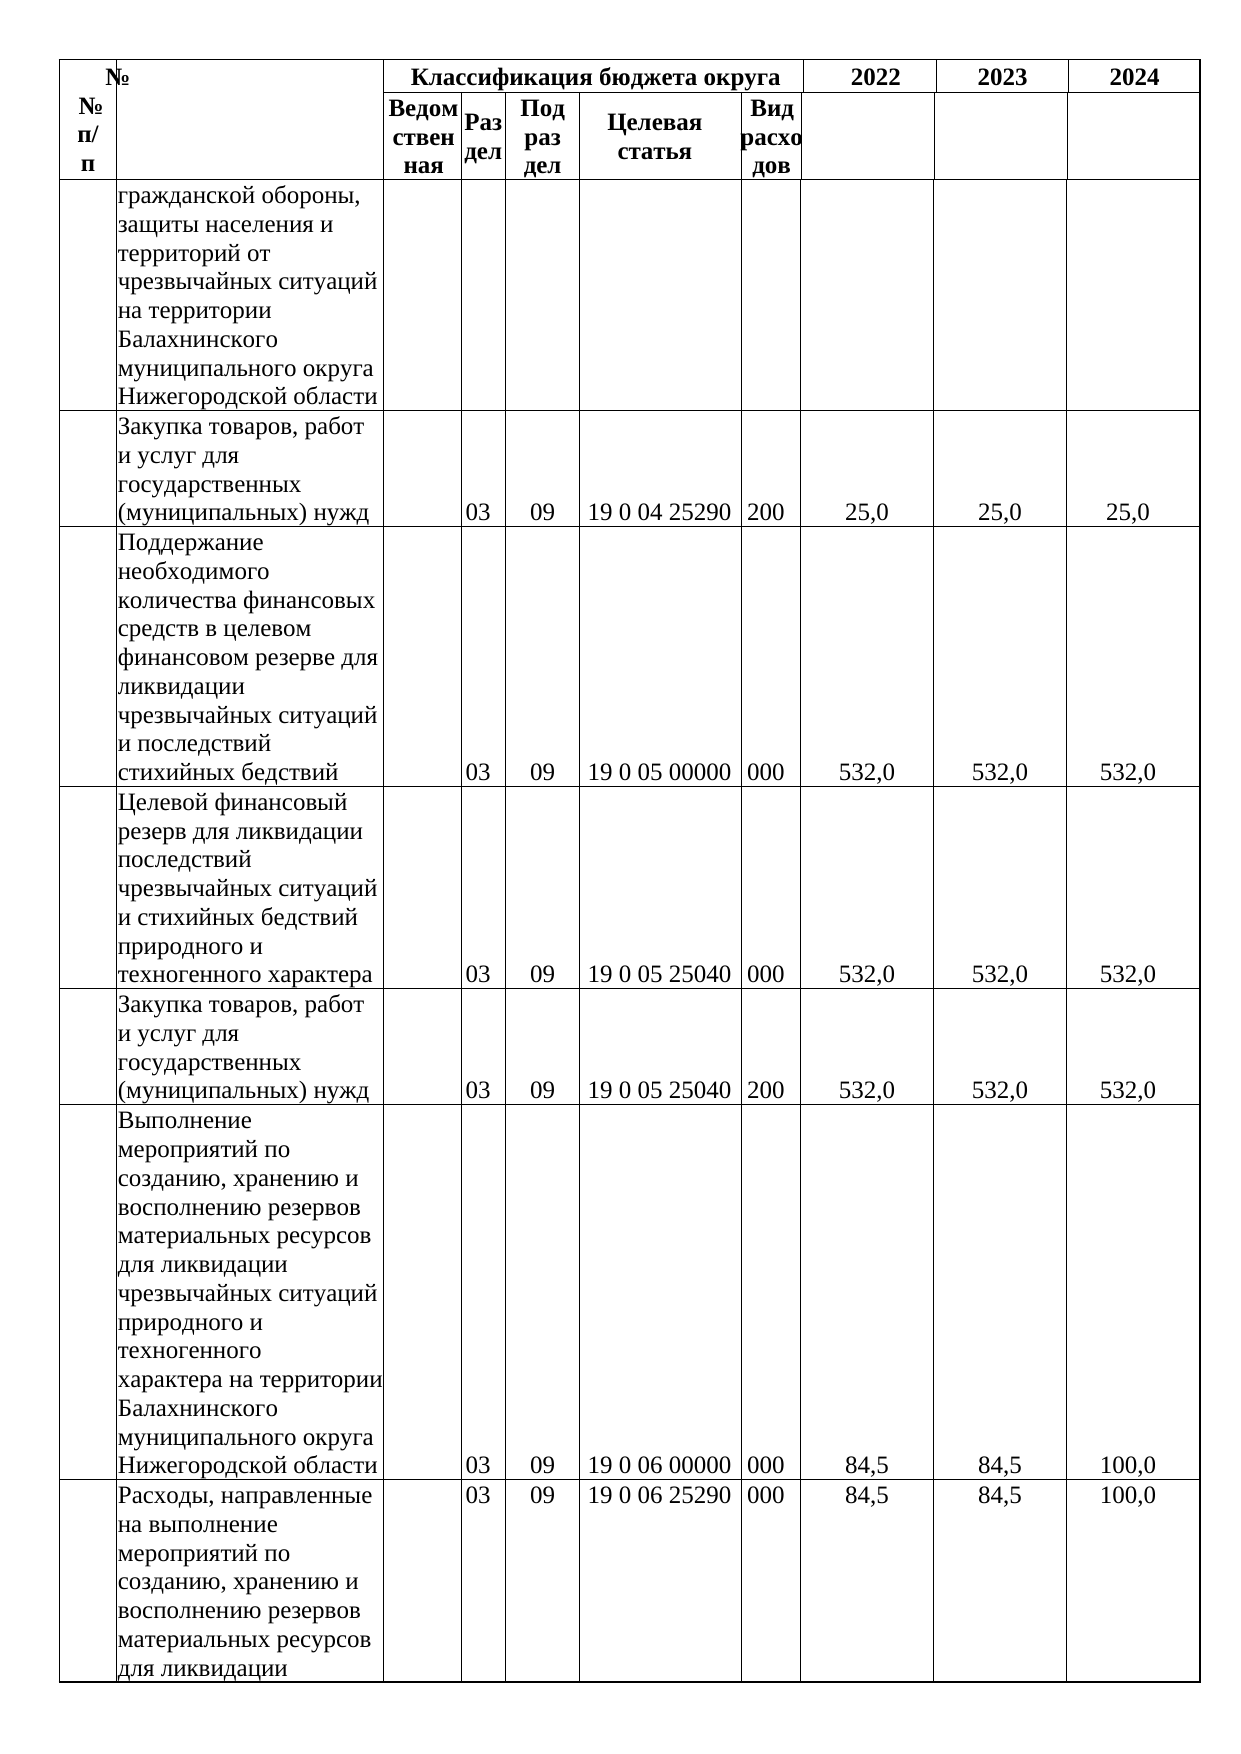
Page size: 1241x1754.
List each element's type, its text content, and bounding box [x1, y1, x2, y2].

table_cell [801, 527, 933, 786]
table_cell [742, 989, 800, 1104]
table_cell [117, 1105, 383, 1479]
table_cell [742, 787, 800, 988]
table_cell Вид расхо дов [742, 93, 801, 179]
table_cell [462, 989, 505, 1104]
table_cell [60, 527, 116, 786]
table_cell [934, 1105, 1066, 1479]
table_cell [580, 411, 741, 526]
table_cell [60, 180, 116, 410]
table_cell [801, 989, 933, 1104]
table_cell Под раз дел [506, 93, 579, 179]
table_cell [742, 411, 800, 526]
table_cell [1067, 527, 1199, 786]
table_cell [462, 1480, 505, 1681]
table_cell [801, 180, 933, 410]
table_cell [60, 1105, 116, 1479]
table_header № №п/п [60, 60, 116, 179]
table_cell Ведом ствен ная [384, 93, 461, 179]
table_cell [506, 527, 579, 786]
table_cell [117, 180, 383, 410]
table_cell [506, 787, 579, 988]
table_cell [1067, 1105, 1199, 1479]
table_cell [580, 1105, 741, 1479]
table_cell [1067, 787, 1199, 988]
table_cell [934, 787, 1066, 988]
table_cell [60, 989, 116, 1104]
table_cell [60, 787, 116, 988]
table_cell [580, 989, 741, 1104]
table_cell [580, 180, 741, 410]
table_cell [935, 93, 1067, 179]
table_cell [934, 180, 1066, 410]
table_header [117, 60, 383, 179]
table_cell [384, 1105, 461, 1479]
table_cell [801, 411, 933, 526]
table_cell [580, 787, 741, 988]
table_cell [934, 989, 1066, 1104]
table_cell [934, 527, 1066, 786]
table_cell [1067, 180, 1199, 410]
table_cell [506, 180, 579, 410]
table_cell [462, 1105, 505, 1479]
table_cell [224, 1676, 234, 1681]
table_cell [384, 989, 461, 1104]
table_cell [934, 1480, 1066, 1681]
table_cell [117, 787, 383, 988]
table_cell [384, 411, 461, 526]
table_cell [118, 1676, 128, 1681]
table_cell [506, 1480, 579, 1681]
table_cell [1068, 93, 1199, 179]
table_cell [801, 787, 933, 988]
table_cell Раз дел [462, 93, 505, 179]
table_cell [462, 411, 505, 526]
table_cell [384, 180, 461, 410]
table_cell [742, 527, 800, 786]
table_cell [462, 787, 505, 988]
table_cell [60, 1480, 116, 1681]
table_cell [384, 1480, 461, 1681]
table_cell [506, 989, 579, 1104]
table_header 2022 [804, 60, 936, 92]
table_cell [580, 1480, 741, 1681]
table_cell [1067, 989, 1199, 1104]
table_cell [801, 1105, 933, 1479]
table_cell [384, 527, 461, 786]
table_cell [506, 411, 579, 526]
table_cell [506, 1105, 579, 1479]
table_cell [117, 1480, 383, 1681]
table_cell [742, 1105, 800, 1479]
table_header Классификация бюджета округа [384, 60, 803, 92]
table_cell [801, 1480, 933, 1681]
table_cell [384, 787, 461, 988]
table_cell [802, 93, 934, 179]
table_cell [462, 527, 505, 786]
table_header 2024 [1069, 60, 1199, 92]
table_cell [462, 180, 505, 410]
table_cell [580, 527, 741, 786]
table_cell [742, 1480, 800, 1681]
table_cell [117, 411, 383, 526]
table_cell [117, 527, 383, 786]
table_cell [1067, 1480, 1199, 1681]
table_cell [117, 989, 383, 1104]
table_cell Целевая статья [580, 93, 741, 179]
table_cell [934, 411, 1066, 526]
table_header 2023 [937, 60, 1068, 92]
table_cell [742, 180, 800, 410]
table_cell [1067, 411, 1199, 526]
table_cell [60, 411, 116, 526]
